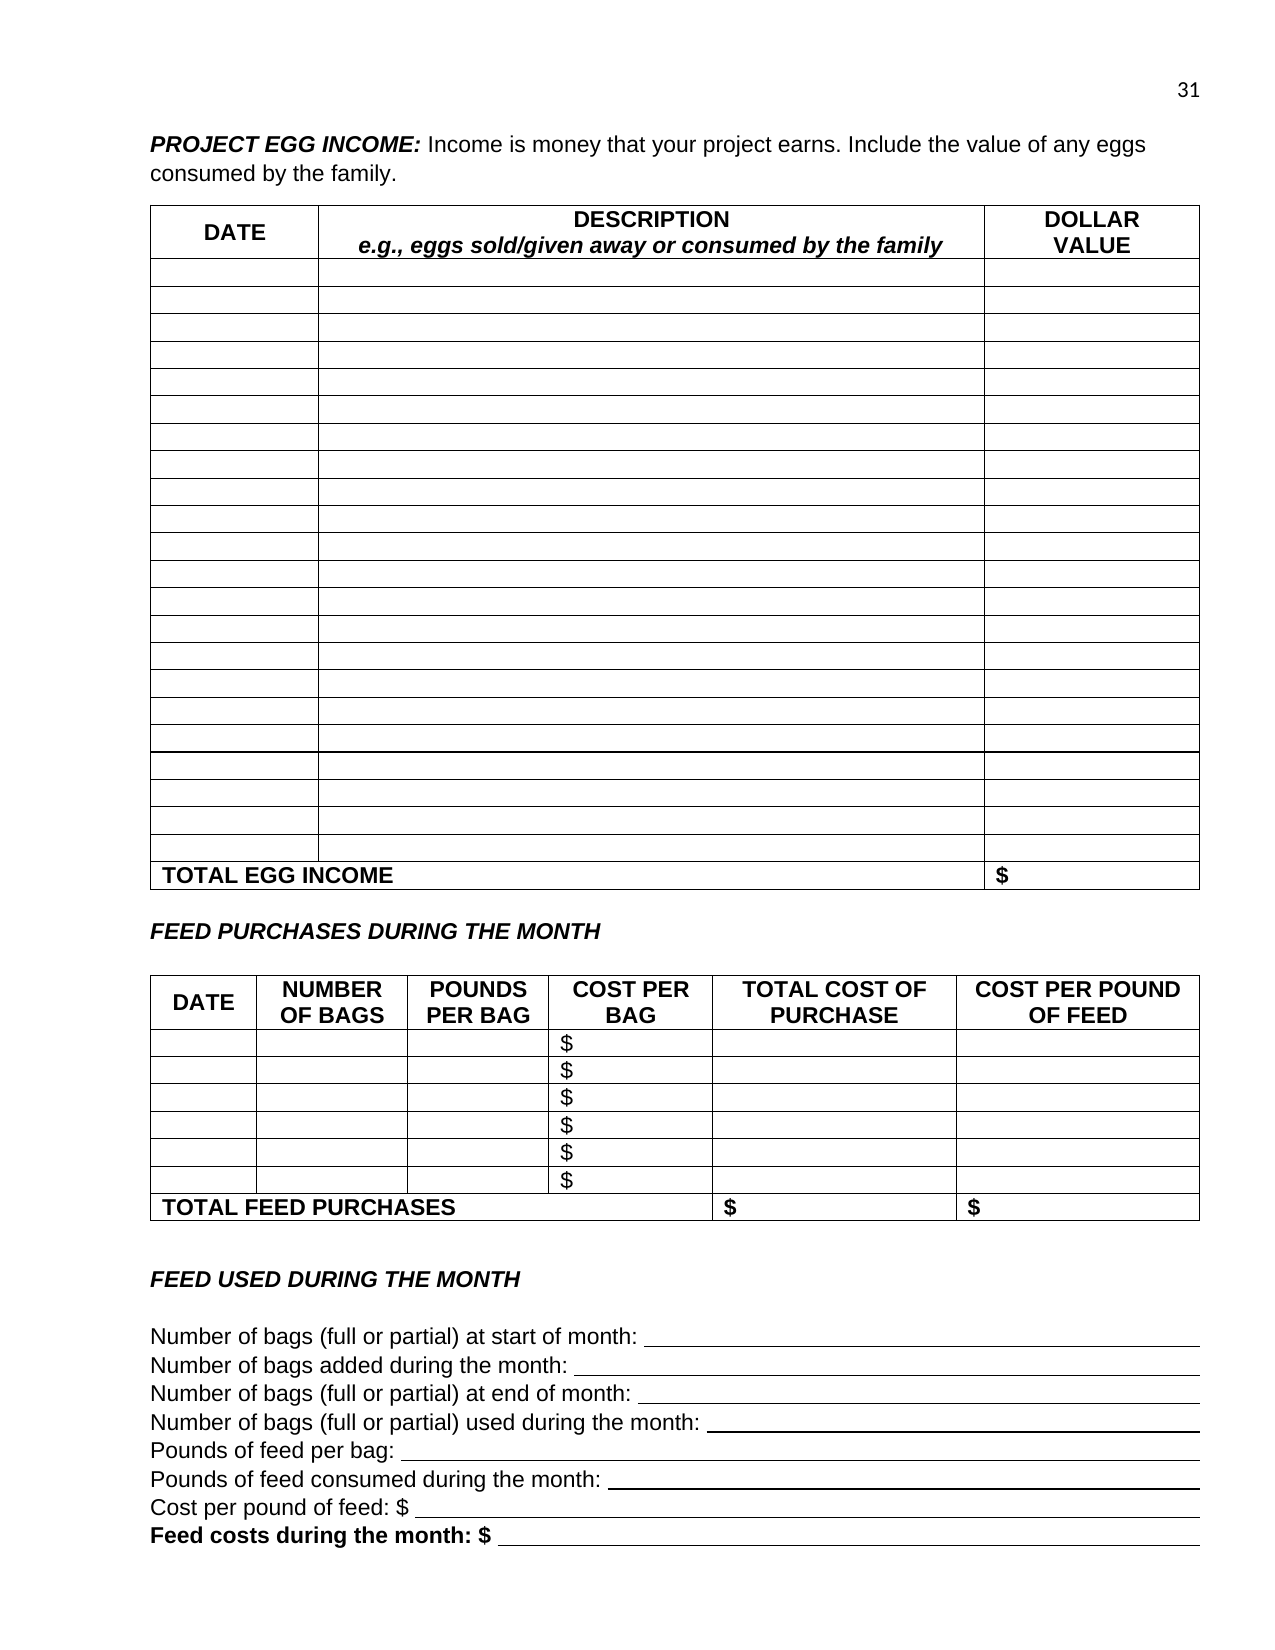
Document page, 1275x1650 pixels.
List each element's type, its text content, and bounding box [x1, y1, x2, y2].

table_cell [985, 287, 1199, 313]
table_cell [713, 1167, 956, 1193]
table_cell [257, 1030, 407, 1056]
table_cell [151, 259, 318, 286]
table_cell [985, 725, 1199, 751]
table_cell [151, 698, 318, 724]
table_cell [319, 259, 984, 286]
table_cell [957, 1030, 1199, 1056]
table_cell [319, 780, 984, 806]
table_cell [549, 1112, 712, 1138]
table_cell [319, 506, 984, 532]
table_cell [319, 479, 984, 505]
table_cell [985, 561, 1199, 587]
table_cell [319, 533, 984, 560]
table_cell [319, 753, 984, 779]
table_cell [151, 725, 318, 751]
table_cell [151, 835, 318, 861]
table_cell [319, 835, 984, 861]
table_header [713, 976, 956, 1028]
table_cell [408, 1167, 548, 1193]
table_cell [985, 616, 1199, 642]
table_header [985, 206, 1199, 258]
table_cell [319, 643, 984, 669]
text Number of bags (full or partial) at start of month: [150, 1323, 1200, 1350]
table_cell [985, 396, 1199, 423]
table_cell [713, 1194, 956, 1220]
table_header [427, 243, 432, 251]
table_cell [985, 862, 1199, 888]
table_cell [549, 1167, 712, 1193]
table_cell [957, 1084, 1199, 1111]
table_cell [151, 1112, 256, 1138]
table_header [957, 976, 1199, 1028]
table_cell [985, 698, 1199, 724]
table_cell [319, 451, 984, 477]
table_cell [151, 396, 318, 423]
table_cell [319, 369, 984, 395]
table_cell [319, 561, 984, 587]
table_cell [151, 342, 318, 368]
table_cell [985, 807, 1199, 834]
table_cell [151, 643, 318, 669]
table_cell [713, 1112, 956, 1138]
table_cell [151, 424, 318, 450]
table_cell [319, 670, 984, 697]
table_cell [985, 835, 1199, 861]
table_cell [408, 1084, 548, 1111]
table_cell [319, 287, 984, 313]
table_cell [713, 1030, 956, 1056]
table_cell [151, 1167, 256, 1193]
text Number of bags added during the month: [150, 1352, 1200, 1378]
text Pounds of feed consumed during the month: [150, 1466, 1200, 1492]
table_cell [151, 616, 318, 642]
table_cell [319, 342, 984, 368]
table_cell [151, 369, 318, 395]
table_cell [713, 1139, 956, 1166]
text Feed costs during the month: $ [150, 1522, 1200, 1549]
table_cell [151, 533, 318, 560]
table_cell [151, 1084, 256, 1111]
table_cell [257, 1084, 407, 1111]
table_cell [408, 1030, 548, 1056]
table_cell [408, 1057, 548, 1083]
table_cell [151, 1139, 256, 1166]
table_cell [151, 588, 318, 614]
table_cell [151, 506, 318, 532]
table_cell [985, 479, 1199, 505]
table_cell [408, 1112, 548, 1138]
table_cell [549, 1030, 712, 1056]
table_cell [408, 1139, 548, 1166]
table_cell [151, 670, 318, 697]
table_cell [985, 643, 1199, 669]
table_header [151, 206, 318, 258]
text Number of bags (full or partial) at end of month: [150, 1380, 1200, 1407]
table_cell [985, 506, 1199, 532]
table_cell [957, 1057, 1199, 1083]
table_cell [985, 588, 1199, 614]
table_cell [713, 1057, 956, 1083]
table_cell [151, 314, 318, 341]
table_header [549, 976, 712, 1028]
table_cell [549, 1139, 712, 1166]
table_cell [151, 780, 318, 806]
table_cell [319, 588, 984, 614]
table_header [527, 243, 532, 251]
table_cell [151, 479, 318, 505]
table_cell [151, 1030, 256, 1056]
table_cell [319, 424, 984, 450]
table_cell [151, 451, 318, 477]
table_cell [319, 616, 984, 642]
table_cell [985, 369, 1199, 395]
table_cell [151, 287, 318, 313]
text Cost per pound of feed: $ [150, 1494, 1200, 1520]
text Number of bags (full or partial) used during the month: [150, 1409, 1200, 1435]
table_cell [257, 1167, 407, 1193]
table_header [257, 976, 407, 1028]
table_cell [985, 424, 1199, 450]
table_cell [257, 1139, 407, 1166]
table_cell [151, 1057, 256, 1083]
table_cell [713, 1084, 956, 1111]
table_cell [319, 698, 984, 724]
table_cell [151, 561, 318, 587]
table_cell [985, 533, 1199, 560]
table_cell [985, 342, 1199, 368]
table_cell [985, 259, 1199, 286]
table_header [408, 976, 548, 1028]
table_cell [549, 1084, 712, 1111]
text PROJECT EGG INCOME: Income is money that your project earns. Include the value of any eggs consumed by the family. [150, 131, 1200, 186]
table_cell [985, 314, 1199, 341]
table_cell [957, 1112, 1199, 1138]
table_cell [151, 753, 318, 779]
text Pounds of feed per bag: [150, 1437, 1200, 1463]
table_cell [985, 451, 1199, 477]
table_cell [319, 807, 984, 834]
text FEED PURCHASES DURING THE MONTH [150, 918, 1200, 944]
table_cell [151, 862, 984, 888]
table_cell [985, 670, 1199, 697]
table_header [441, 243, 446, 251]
text FEED USED DURING THE MONTH [150, 1266, 1200, 1293]
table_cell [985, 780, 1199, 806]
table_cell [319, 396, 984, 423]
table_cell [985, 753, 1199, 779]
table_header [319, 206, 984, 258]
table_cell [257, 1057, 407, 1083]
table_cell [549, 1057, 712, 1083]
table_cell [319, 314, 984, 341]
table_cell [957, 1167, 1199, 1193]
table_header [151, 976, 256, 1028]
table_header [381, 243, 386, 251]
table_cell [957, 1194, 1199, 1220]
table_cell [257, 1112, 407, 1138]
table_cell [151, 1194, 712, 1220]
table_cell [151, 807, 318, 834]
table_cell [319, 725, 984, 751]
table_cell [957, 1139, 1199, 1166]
